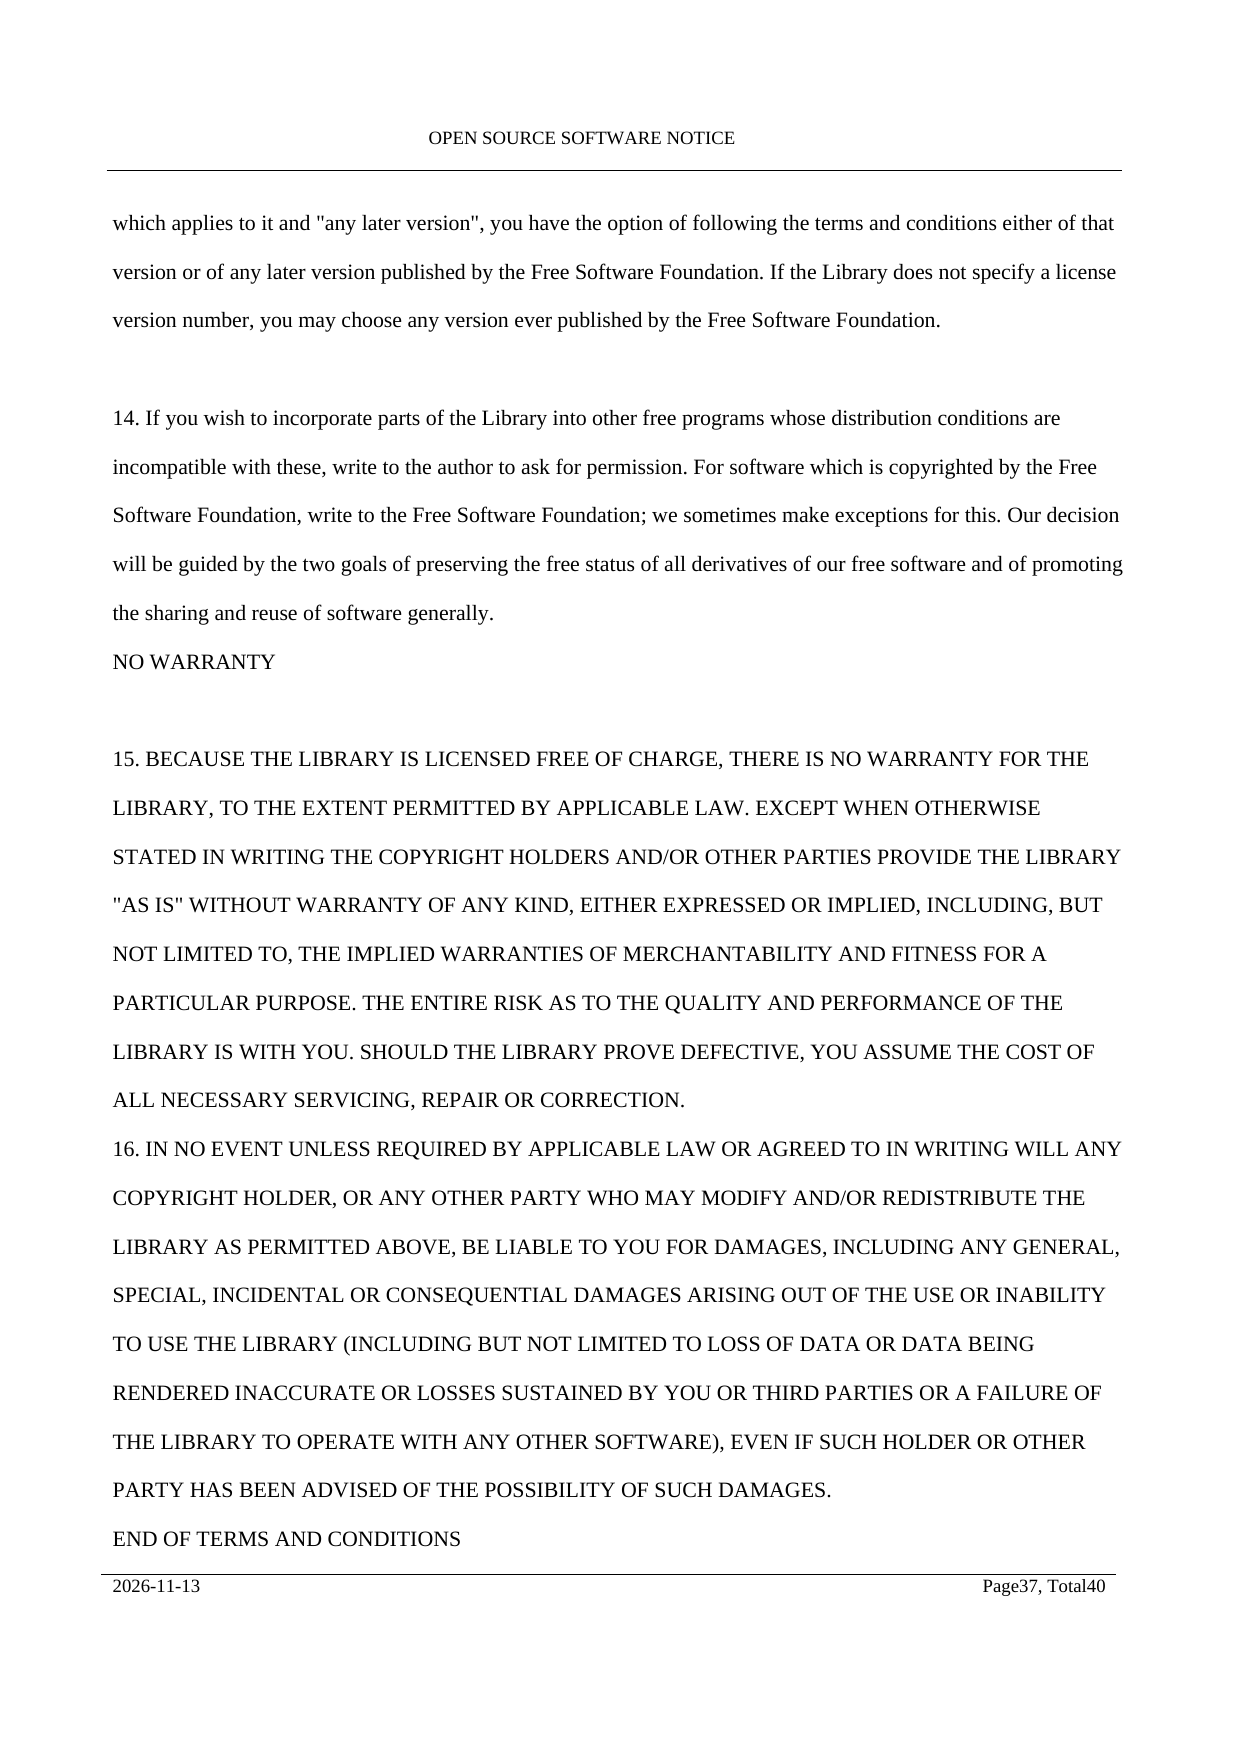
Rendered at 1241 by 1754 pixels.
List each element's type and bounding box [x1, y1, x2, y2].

text [112, 206, 1128, 1555]
